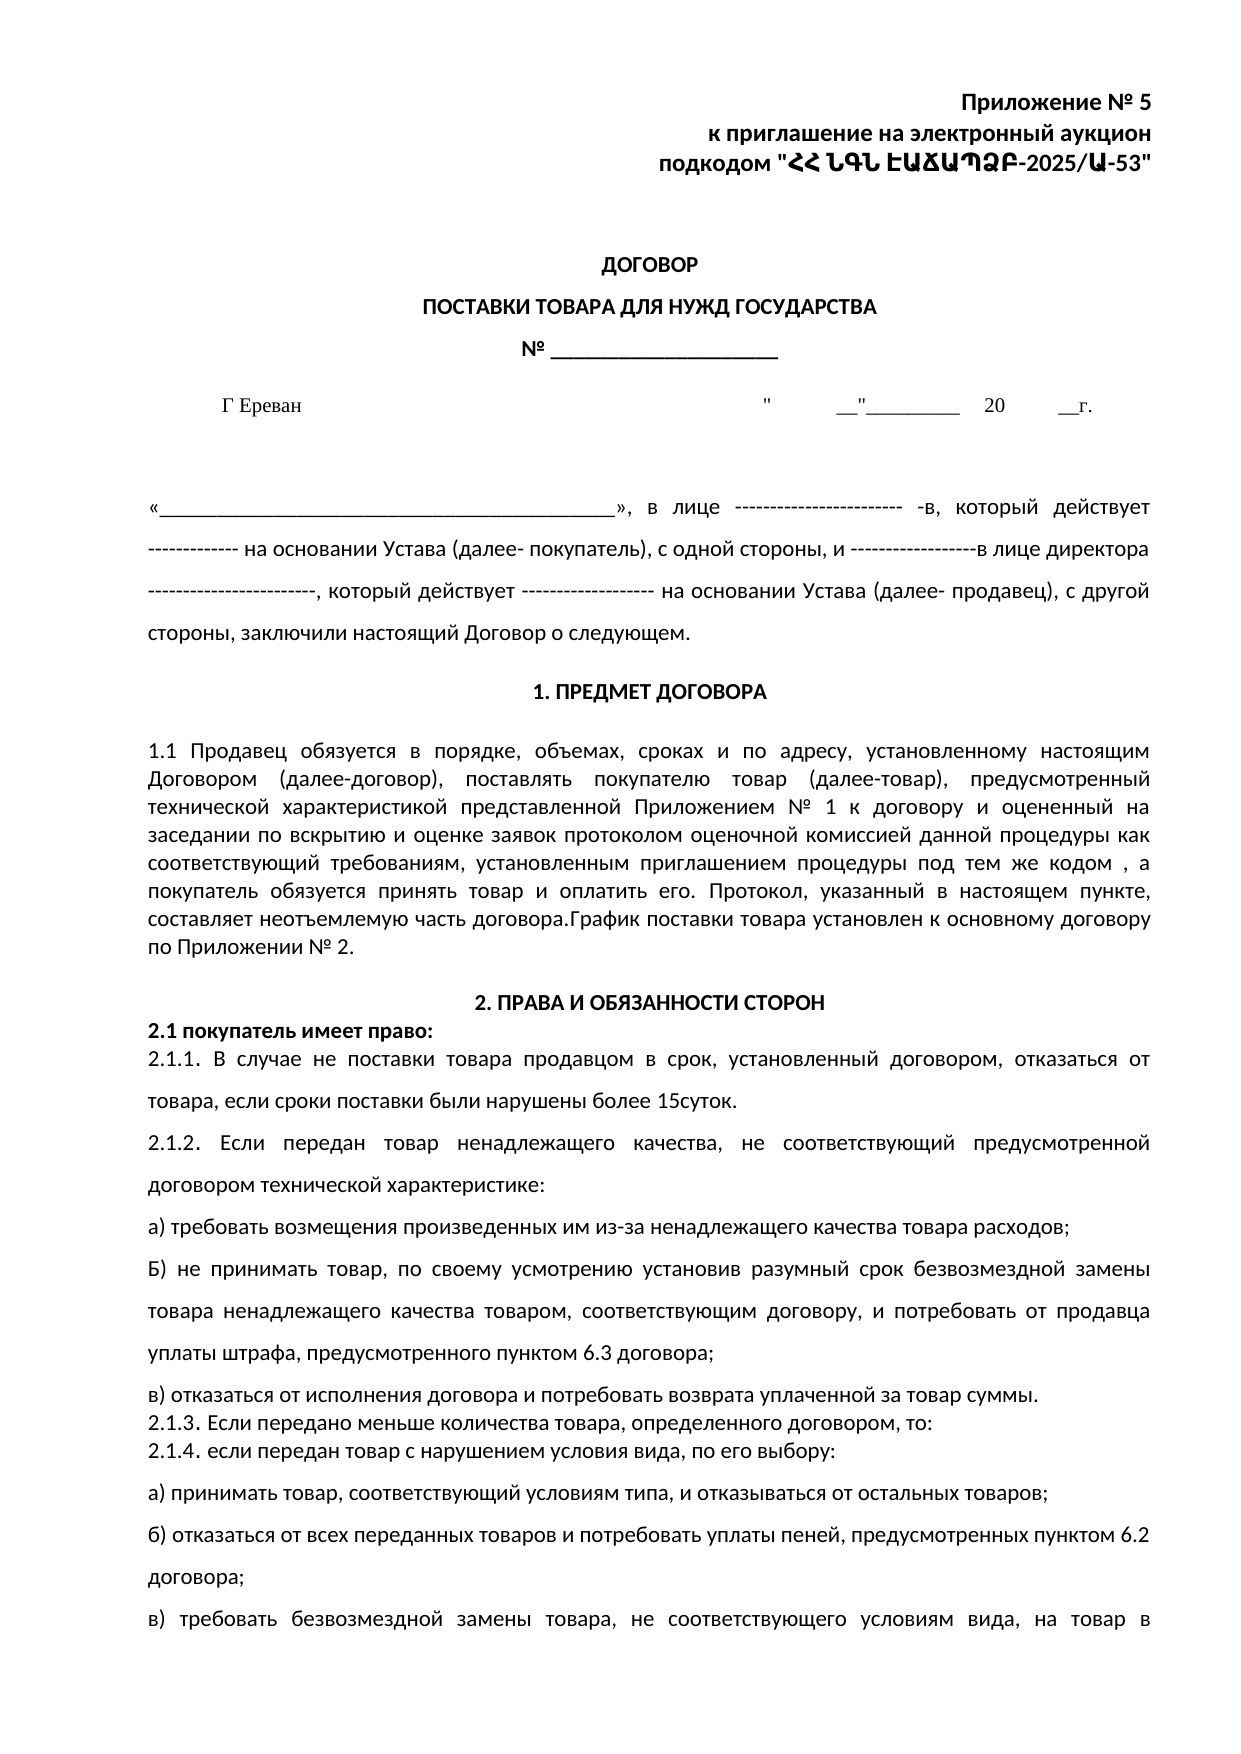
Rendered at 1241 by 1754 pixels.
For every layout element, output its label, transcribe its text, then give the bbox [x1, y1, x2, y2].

text 1.1 Продавец обязуется в порядке, объемах, сроках и по адресу, установленному настоящим Договором (далее-договор), поставлять покупателю товар (далее-товар), предусмотренный технической характеристикой представленной Приложением № 1 к договору и оцененный на заседании по вскрытию и оценке заявок протоколом оценочной комиссией данной процедуры как соответствующий требованиям, установленным приглашением процедуры под тем же кодом , а покупатель обязуется принять товар и оплатить его. Протокол, указанный в настоящем пункте, составляет неотъемлемую часть договора.График поставки товара установлен к основному договору по Приложении № 2. [148, 736, 1152, 960]
list 2.1.1․ В случае не поставки товара продавцом в срок, установленный договором, отказаться от товара, если сроки поставки были нарушены более 15суток. [148, 1044, 1152, 1114]
text 2.1.3․ Если передано меньше количества товара, определенного договором, то: [148, 1408, 1152, 1436]
text Приложение № 5 [148, 86, 1152, 117]
list а) требовать возмещения произведенных им из-за ненадлежащего качества товара расходов; [148, 1212, 1152, 1240]
text ДОГОВОР [148, 251, 1152, 278]
list б) отказаться от всех переданных товаров и потребовать уплаты пеней, предусмотренных пунктом 6.2 договора; [148, 1520, 1152, 1590]
text № ____________________ [148, 334, 1152, 362]
list а) принимать товар, соответствующий условиям типа, и отказываться от остальных товаров; [148, 1478, 1152, 1506]
text «________________________________________», в лице ------------------------ -в, который действует ------------- на основании Устава (далее- покупатель), с одной стороны, и ------------------в лице директора ------------------------, который действует ------------------- на основании Устава (далее- продавец), с другой стороны, заключили настоящий Договор о следующем. [148, 492, 1152, 646]
table_header " __"_________ 20 __г. [620, 393, 1104, 434]
text в) отказаться от исполнения договора и потребовать возврата уплаченной за товар суммы. [148, 1380, 1152, 1408]
text к приглашение на электронный аукцион [177, 117, 1152, 147]
table_header Г Ереван [136, 393, 620, 434]
list 2.1.2․ Если передан товар ненадлежащего качества, не соответствующий предусмотренной договором технической характеристике: [148, 1128, 1152, 1198]
list 2.1.4․ если передан товар с нарушением условия вида, по его выбору: [148, 1436, 1152, 1464]
list Б) не принимать товар, по своему усмотрению установив разумный срок безвозмездной замены товара ненадлежащего качества товаром, соответствующим договору, и потребовать от продавца уплаты штрафа, предусмотренного пунктом 6.3 договора; [148, 1254, 1152, 1366]
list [148, 1604, 1152, 1632]
list 2. ПРАВА И ОБЯЗАННОСТИ СТОРОН [148, 988, 1152, 1016]
text 1. ПРЕДМЕТ ДОГОВОРА [148, 677, 1152, 705]
text 2.1 покупатель имеет право: [148, 1016, 1152, 1044]
text подкодом "ՀՀ ՆԳՆ ԷԱՃԱՊՁԲ-2025/Ա-53" [177, 147, 1152, 178]
text ПОСТАВКИ ТОВАРА ДЛЯ НУЖД ГОСУДАРСТВА [148, 292, 1152, 321]
